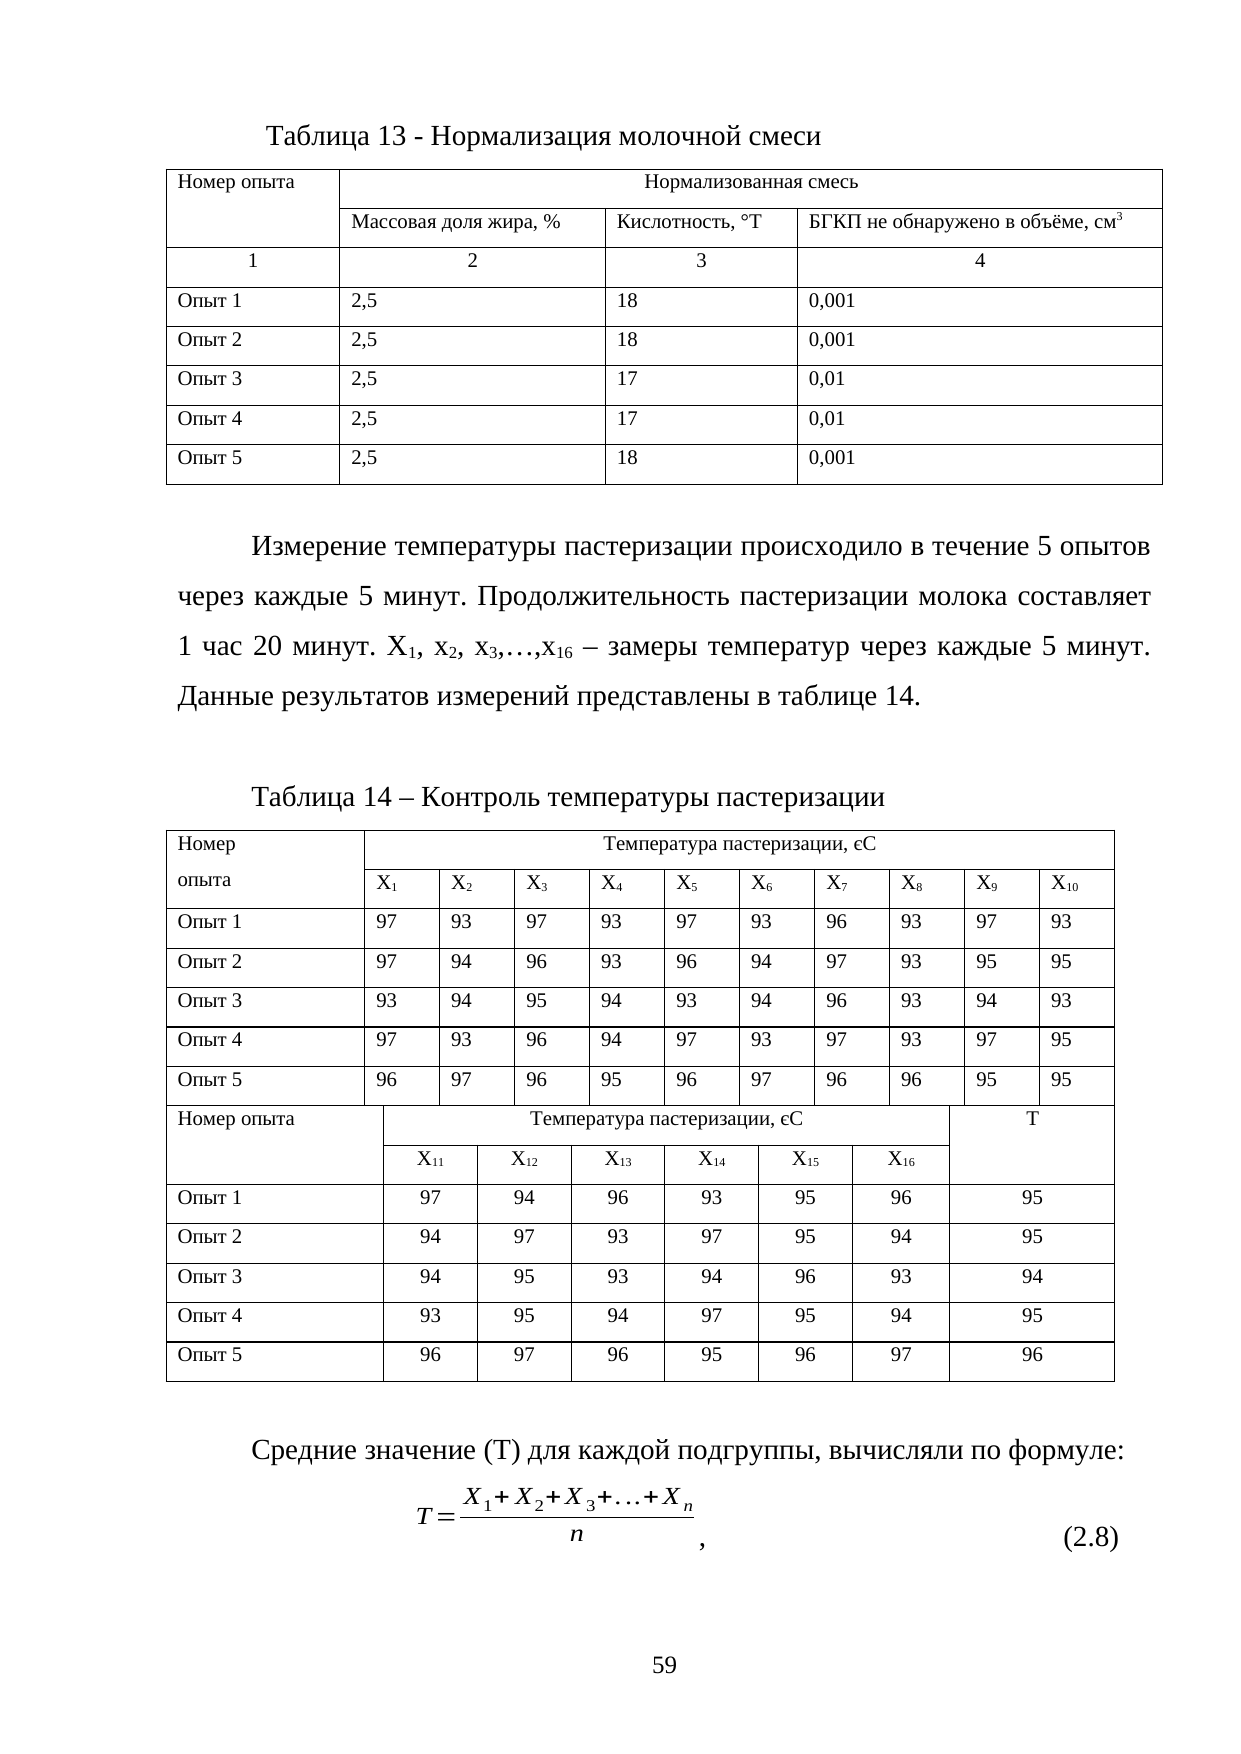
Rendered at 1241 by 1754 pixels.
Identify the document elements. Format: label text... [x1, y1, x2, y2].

table_cell Х8 [890, 870, 964, 908]
table_cell 96 [759, 1343, 852, 1381]
table_cell 93 [440, 1028, 514, 1066]
table_cell 96 [853, 1185, 949, 1223]
table_cell 93 [572, 1264, 664, 1302]
table_cell Массовая доля жира, % [340, 209, 605, 247]
table_cell Х10 [1040, 870, 1114, 908]
table_cell Опыт 1 [167, 288, 339, 326]
table_cell 94 [965, 988, 1039, 1026]
table_cell 93 [890, 949, 964, 987]
table_cell 96 [759, 1264, 852, 1302]
table_cell 96 [665, 949, 739, 987]
table_cell 93 [853, 1264, 949, 1302]
table_cell 2,5 [340, 288, 605, 326]
table_cell 94 [740, 988, 814, 1026]
table_cell Опыт 3 [167, 366, 339, 405]
table_cell 97 [665, 1303, 758, 1341]
table_cell 96 [815, 988, 889, 1026]
table_cell 97 [965, 909, 1039, 948]
table_cell 17 [606, 406, 797, 444]
table_cell 94 [572, 1303, 664, 1341]
table_cell 2,5 [340, 327, 605, 365]
table_cell 94 [590, 988, 664, 1026]
table_cell 96 [384, 1343, 477, 1381]
table_cell 96 [665, 1067, 739, 1105]
table_cell 93 [365, 988, 439, 1026]
table_cell 96 [950, 1343, 1114, 1381]
table_cell 93 [1040, 988, 1114, 1026]
table_cell Номер опыта [167, 1106, 383, 1184]
table_cell БГКП не обнаружено в объёме, см3 [798, 209, 1162, 247]
table_cell 95 [515, 988, 589, 1026]
table_cell 96 [515, 949, 589, 987]
table_cell Х4 [590, 870, 664, 908]
table_cell 95 [1040, 949, 1114, 987]
table_cell 0,01 [798, 366, 1162, 405]
table_cell 95 [590, 1067, 664, 1105]
table_cell 95 [950, 1303, 1114, 1341]
table_cell Опыт 4 [167, 406, 339, 444]
table_cell 94 [440, 988, 514, 1026]
table_cell 0,001 [798, 288, 1162, 326]
table_cell 97 [665, 909, 739, 948]
table_cell 93 [740, 909, 814, 948]
table_cell Х2 [440, 870, 514, 908]
table_cell 96 [815, 1067, 889, 1105]
table_cell 93 [1040, 909, 1114, 948]
table_cell Опыт 2 [167, 949, 364, 987]
table_cell Х7 [815, 870, 889, 908]
table_cell 95 [950, 1185, 1114, 1223]
table_cell 0,01 [798, 406, 1162, 444]
table_cell 93 [890, 909, 964, 948]
table_cell Опыт 3 [167, 1264, 383, 1302]
table_cell 18 [606, 327, 797, 365]
table_cell 97 [365, 1028, 439, 1066]
table_cell 96 [890, 1067, 964, 1105]
table_cell 95 [759, 1224, 852, 1263]
table_cell 3 [606, 248, 797, 287]
table_header Номер опыта [167, 170, 339, 247]
table_cell 95 [965, 949, 1039, 987]
table_cell Х16 [853, 1146, 949, 1184]
table_cell 18 [606, 445, 797, 483]
table_cell 96 [572, 1343, 664, 1381]
table_cell 95 [965, 1067, 1039, 1105]
table_cell Температура пастеризации, єС [384, 1106, 949, 1144]
table_header Номер опыта [167, 831, 364, 908]
table_cell Х11 [384, 1146, 477, 1184]
table_cell Х15 [759, 1146, 852, 1184]
table_cell 18 [606, 288, 797, 326]
table_cell 94 [590, 1028, 664, 1066]
table_cell Опыт 3 [167, 988, 364, 1026]
table_cell 93 [740, 1028, 814, 1066]
table_cell Т [950, 1106, 1114, 1184]
table_cell Опыт 1 [167, 909, 364, 948]
text Измерение температуры пастеризации происходило в течение 5 опытов через каждые 5 минут. Продолжительность пастеризации молока составляет 1 час 20 минут. Х1, х2, х3,…,х16 – замеры температур через каждые 5 минут. Данные результатов измерений представлены в таблице 14. [177, 528, 1152, 712]
table_cell 93 [590, 909, 664, 948]
table_cell 94 [853, 1303, 949, 1341]
table_cell 2 [340, 248, 605, 287]
table_cell Х14 [665, 1146, 758, 1184]
table_cell 95 [759, 1303, 852, 1341]
table_cell 96 [572, 1185, 664, 1223]
table_cell 97 [365, 909, 439, 948]
text Средние значение (Т) для каждой подгруппы, вычисляли по формуле: [177, 1432, 1152, 1466]
table_cell 95 [1040, 1028, 1114, 1066]
table_cell 97 [740, 1067, 814, 1105]
table_cell Х1 [365, 870, 439, 908]
table_cell 95 [950, 1224, 1114, 1263]
table_cell 93 [665, 1185, 758, 1223]
table_cell 94 [665, 1264, 758, 1302]
table_cell 96 [365, 1067, 439, 1105]
table_cell 93 [890, 988, 964, 1026]
table_cell Х9 [965, 870, 1039, 908]
table_cell 93 [665, 988, 739, 1026]
table_cell 0,001 [798, 327, 1162, 365]
table_cell Х3 [515, 870, 589, 908]
table_cell 95 [665, 1343, 758, 1381]
table_cell 97 [478, 1343, 571, 1381]
table_cell 97 [440, 1067, 514, 1105]
table_cell 96 [515, 1067, 589, 1105]
table_cell 2,5 [340, 445, 605, 483]
table_cell Опыт 4 [167, 1303, 383, 1341]
table_cell 17 [606, 366, 797, 405]
table_cell 96 [815, 909, 889, 948]
table_cell Х13 [572, 1146, 664, 1184]
table_cell 0,001 [798, 445, 1162, 483]
table_cell Опыт 1 [167, 1185, 383, 1223]
table_cell 97 [853, 1343, 949, 1381]
table_cell 95 [1040, 1067, 1114, 1105]
table_cell 2,5 [340, 366, 605, 405]
table_cell Опыт 5 [167, 445, 339, 483]
table_header Нормализованная смесь [340, 170, 1162, 208]
table_cell 1 [167, 248, 339, 287]
table_cell 93 [440, 909, 514, 948]
table_cell Кислотность, °Т [606, 209, 797, 247]
table_cell 2,5 [340, 406, 605, 444]
table_cell 4 [798, 248, 1162, 287]
table_cell 97 [965, 1028, 1039, 1066]
table_cell 97 [365, 949, 439, 987]
table_cell 94 [440, 949, 514, 987]
table_cell 95 [478, 1264, 571, 1302]
table_cell 96 [515, 1028, 589, 1066]
table_cell Х5 [665, 870, 739, 908]
table_cell Опыт 4 [167, 1028, 364, 1066]
table_cell 94 [384, 1224, 477, 1263]
table_cell 97 [815, 949, 889, 987]
table_cell 93 [384, 1303, 477, 1341]
table_cell Х12 [478, 1146, 571, 1184]
table_cell Опыт 2 [167, 327, 339, 365]
table_cell 94 [950, 1264, 1114, 1302]
table_cell 97 [665, 1028, 739, 1066]
table_cell Опыт 2 [167, 1224, 383, 1263]
table_cell 97 [515, 909, 589, 948]
table_cell 94 [384, 1264, 477, 1302]
table_cell Х6 [740, 870, 814, 908]
table_cell 93 [590, 949, 664, 987]
text Таблица 14 – Контроль температуры пастеризации [177, 779, 1152, 813]
table_cell 97 [815, 1028, 889, 1066]
table_cell 94 [478, 1185, 571, 1223]
table_cell 97 [665, 1224, 758, 1263]
table_cell 94 [853, 1224, 949, 1263]
text , (2.8) [177, 1482, 1152, 1553]
table_header Температура пастеризации, єС [365, 831, 1114, 869]
table_cell 95 [759, 1185, 852, 1223]
table_cell 97 [384, 1185, 477, 1223]
table_cell Опыт 5 [167, 1343, 383, 1381]
table_cell 93 [890, 1028, 964, 1066]
table_cell 93 [572, 1224, 664, 1263]
table_cell 95 [478, 1303, 571, 1341]
table_cell 94 [740, 949, 814, 987]
text Таблица 13 - Нормализация молочной смеси [177, 118, 1152, 152]
table_cell Опыт 5 [167, 1067, 364, 1105]
table_cell 97 [478, 1224, 571, 1263]
